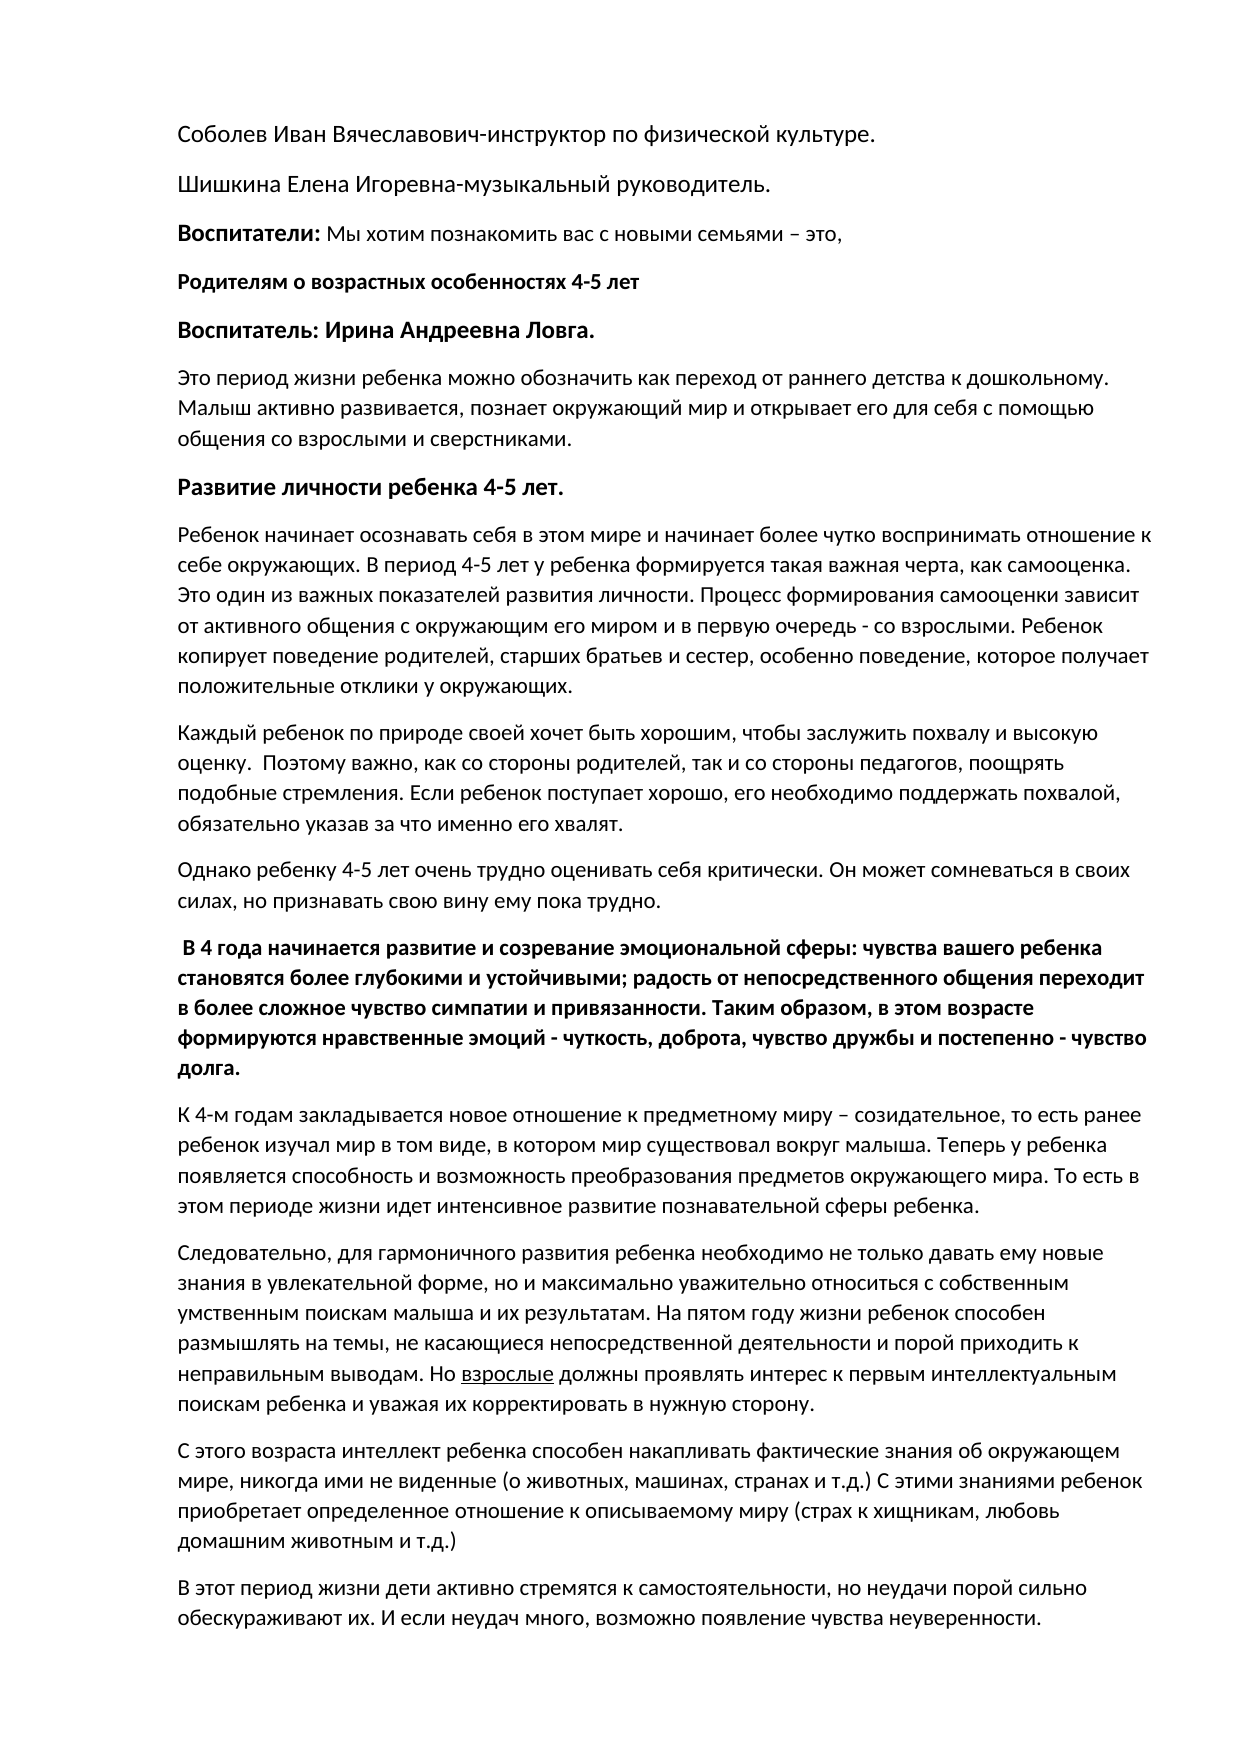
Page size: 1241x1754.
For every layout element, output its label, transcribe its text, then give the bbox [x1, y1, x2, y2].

text Родителям о возрастных особенностях 4-5 лет [177, 267, 1152, 295]
text Соболев Иван Вячеславович-инструктор по физической культуре. [177, 118, 1152, 149]
text С этого возраста интеллект ребенка способен накапливать фактические знания об окружающем мире, никогда ими не виденные (о животных, машинах, странах и т.д.) С этими знаниями ребенок приобретает определенное отношение к описываемому миру (страх к хищникам, любовь домашним животным и т.д.) [177, 1436, 1152, 1554]
text Развитие личности ребенка 4-5 лет. [177, 471, 1152, 501]
text Ребенок начинает осознавать себя в этом мире и начинает более чутко воспринимать отношение к себе окружающих. В период 4-5 лет у ребенка формируется такая важная черта, как самооценка. Это один из важных показателей развития личности. Процесс формирования самооценки зависит от активного общения с окружающим его миром и в первую очередь - со взрослыми. Ребенок копирует поведение родителей, старших братьев и сестер, особенно поведение, которое получает положительные отклики у окружающих. [177, 520, 1152, 699]
text Воспитатель: Ирина Андреевна Ловга. [177, 314, 1152, 344]
text Воспитатели: Мы хотим познакомить вас с новыми семьями – это, [177, 217, 1152, 248]
text В 4 года начинается развитие и созревание эмоциональной сферы: чувства вашего ребенка становятся более глубокими и устойчивыми; радость от непосредственного общения переходит в более сложное чувство симпатии и привязанности. Таким образом, в этом возрасте формируются нравственные эмоций - чуткость, доброта, чувство дружбы и постепенно - чувство долга. [177, 933, 1152, 1082]
text Шишкина Елена Игоревна-музыкальный руководитель. [177, 168, 1152, 198]
text Однако ребенку 4-5 лет очень трудно оценивать себя критически. Он может сомневаться в своих силах, но признавать свою вину ему пока трудно. [177, 856, 1152, 914]
text Это период жизни ребенка можно обозначить как переход от раннего детства к дошкольному. Малыш активно развивается, познает окружающий мир и открывает его для себя с помощью общения со взрослыми и сверстниками. [177, 363, 1152, 452]
text К 4-м годам закладывается новое отношение к предметному миру – созидательное, то есть ранее ребенок изучал мир в том виде, в котором мир существовал вокруг малыша. Теперь у ребенка появляется способность и возможность преобразования предметов окружающего мира. То есть в этом периоде жизни идет интенсивное развитие познавательной сферы ребенка. [177, 1100, 1152, 1219]
text Каждый ребенок по природе своей хочет быть хорошим, чтобы заслужить похвалу и высокую оценку. Поэтому важно, как со стороны родителей, так и со стороны педагогов, поощрять подобные стремления. Если ребенок поступает хорошо, его необходимо поддержать похвалой, обязательно указав за что именно его хвалят. [177, 718, 1152, 837]
text Следовательно, для гармоничного развития ребенка необходимо не только давать ему новые знания в увлекательной форме, но и максимально уважительно относиться с собственным умственным поискам малыша и их результатам. На пятом году жизни ребенок способен размышлять на темы, не касающиеся непосредственной деятельности и порой приходить к неправильным выводам. Но взрослые должны проявлять интерес к первым интеллектуальным поискам ребенка и уважая их корректировать в нужную сторону. [177, 1238, 1152, 1417]
text В этот период жизни дети активно стремятся к самостоятельности, но неудачи порой сильно обескураживают их. И если неудач много, возможно появление чувства неуверенности. [177, 1573, 1152, 1632]
